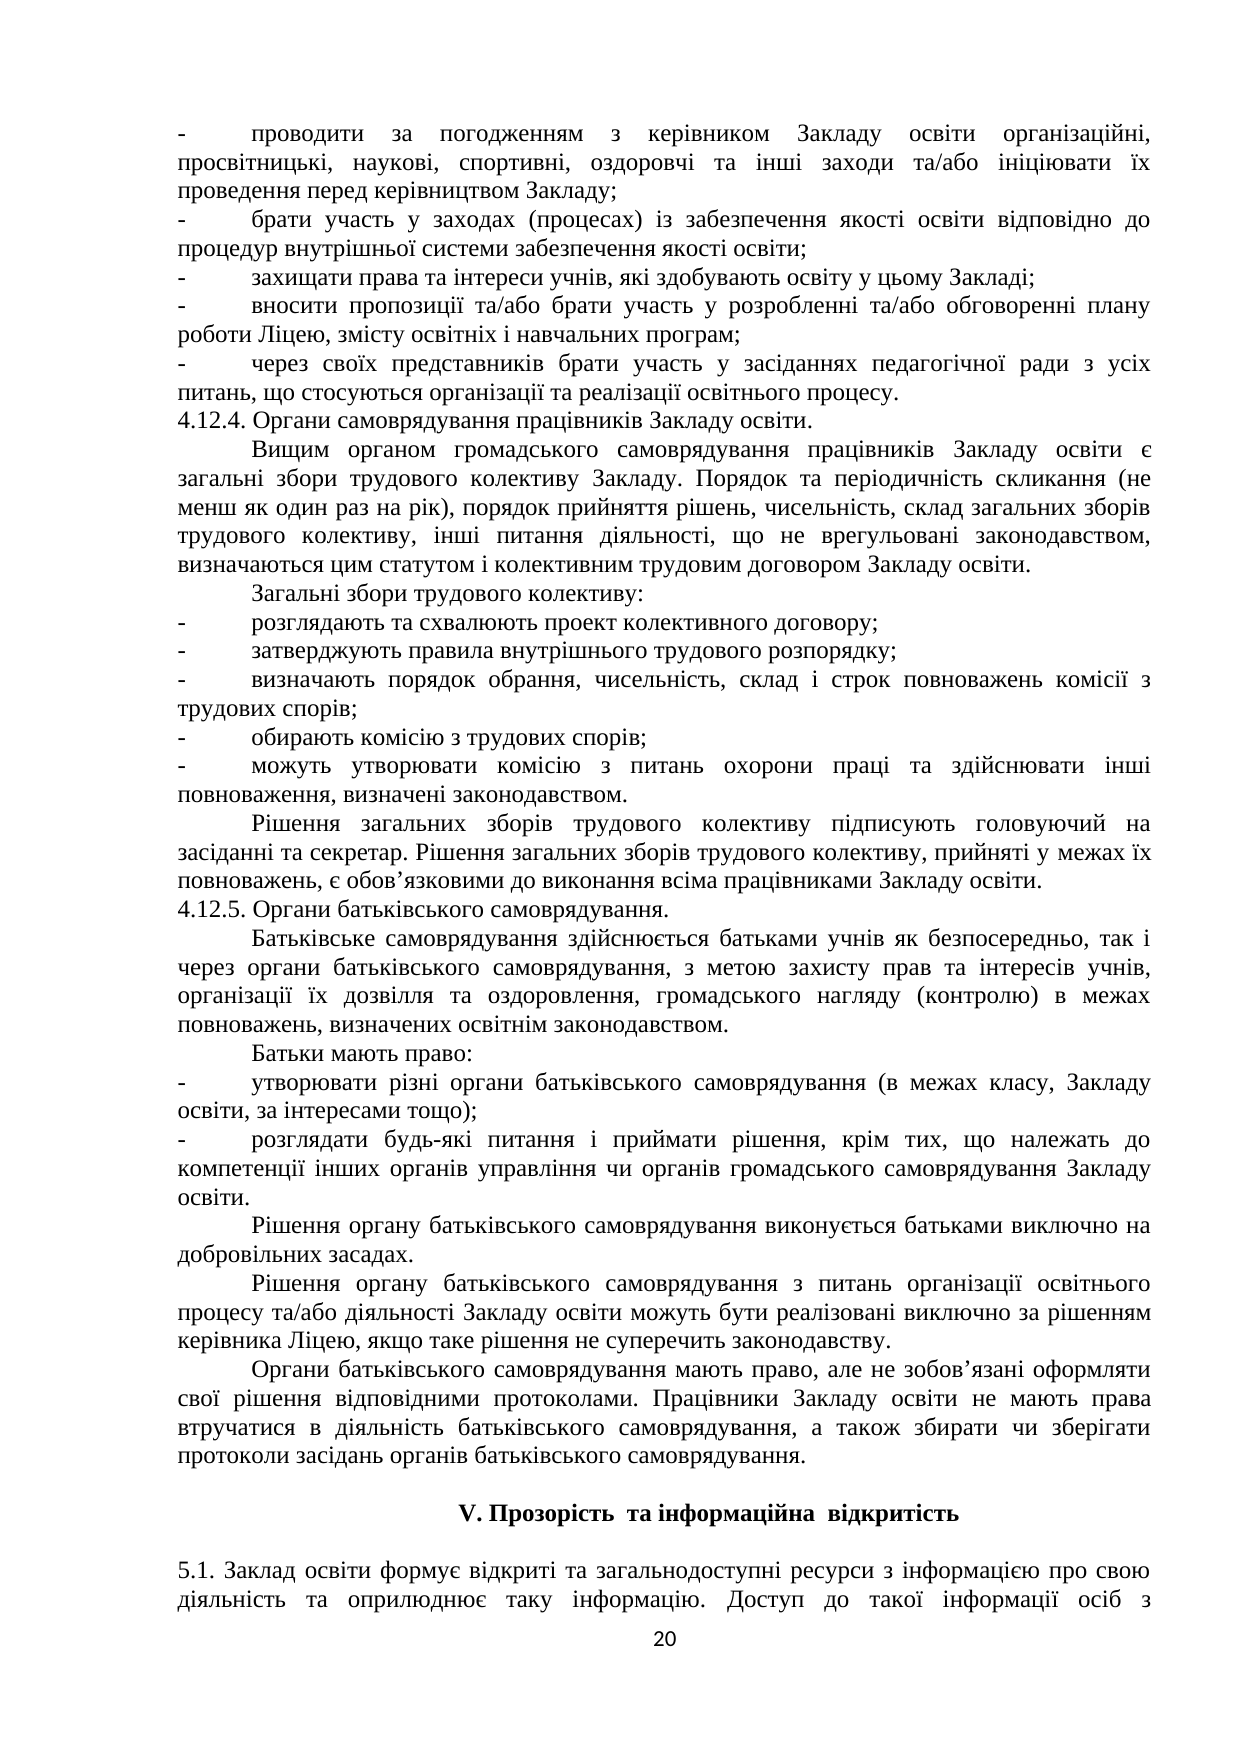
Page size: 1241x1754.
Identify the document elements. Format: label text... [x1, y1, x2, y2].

text Рішення загальних зборів трудового колективу підписують головуючий на засіданні та секретар. Рішення загальних зборів трудового колективу, прийняті у межах їх повноважень, є обов’язковими до виконання всіма працівниками Закладу освіти. [177, 808, 1152, 894]
text V. Прозорість та інформаційна відкритість [177, 1498, 1152, 1527]
text Рішення органу батьківського самоврядування з питань організації освітнього процесу та/або діяльності Закладу освіти можуть бути реалізовані виключно за рішенням керівника Ліцею, якщо таке рішення не суперечить законодавству. [177, 1268, 1152, 1354]
list захищати права та інтереси учнів, які здобувають освіту у цьому Закладі; [177, 262, 1152, 291]
list через своїх представників брати участь у засіданнях педагогічної ради з усіх питань, що стосуються організації та реалізації освітнього процесу. [177, 348, 1152, 406]
list визначають порядок обрання, чисельність, склад і строк повноважень комісії з трудових спорів; [177, 664, 1152, 722]
list розглядають та схвалюють проект колективного договору; [177, 607, 1152, 636]
text Батьки мають право: [177, 1038, 1152, 1067]
list утворювати різні органи батьківського самоврядування (в межах класу, Закладу освіти, за інтересами тощо); [177, 1067, 1152, 1124]
text 4.12.5. Органи батьківського самоврядування. [177, 894, 1152, 923]
text 4.12.4. Органи самоврядування працівників Закладу освіти. [177, 406, 1152, 434]
text Батьківське самоврядування здійснюється батьками учнів як безпосередньо, так і через органи батьківського самоврядування, з метою захисту прав та інтересів учнів, організації їх дозвілля та оздоровлення, громадського нагляду (контролю) в межах повноважень, визначених освітнім законодавством. [177, 923, 1152, 1038]
list обирають комісію з трудових спорів; [177, 722, 1152, 751]
list затверджують правила внутрішнього трудового розпорядку; [177, 636, 1152, 664]
text Рішення органу батьківського самоврядування виконується батьками виключно на добровільних засадах. [177, 1211, 1152, 1268]
list можуть утворювати комісію з питань охорони праці та здійснювати інші повноваження, визначені законодавством. [177, 751, 1152, 808]
list розглядати будь-які питання і приймати рішення, крім тих, що належать до компетенції інших органів управління чи органів громадського самоврядування Закладу освіти. [177, 1124, 1152, 1211]
list брати участь у заходах (процесах) із забезпечення якості освіти відповідно до процедур внутрішньої системи забезпечення якості освіти; [177, 204, 1152, 262]
text Загальні збори трудового колективу: [177, 578, 1152, 607]
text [177, 1556, 1152, 1613]
text Вищим органом громадського самоврядування працівників Закладу освіти є загальні збори трудового колективу Закладу. Порядок та періодичність скликання (не менш як один раз на рік), порядок прийняття рішень, чисельність, склад загальних зборів трудового колективу, інші питання діяльності, що не врегульовані законодавством, визначаються цим статутом і колективним трудовим договором Закладу освіти. [177, 434, 1152, 578]
list проводити за погодженням з керівником Закладу освіти організаційні, просвітницькі, наукові, спортивні, оздоровчі та інші заходи та/або ініціювати їх проведення перед керівництвом Закладу; [177, 118, 1152, 204]
text Органи батьківського самоврядування мають право, але не зобов’язані оформляти свої рішення відповідними протоколами. Працівники Закладу освіти не мають права втручатися в діяльність батьківського самоврядування, а також збирати чи зберігати протоколи засідань органів батьківського самоврядування. [177, 1354, 1152, 1469]
list вносити пропозиції та/або брати участь у розробленні та/або обговоренні плану роботи Ліцею, змісту освітніх і навчальних програм; [177, 291, 1152, 348]
